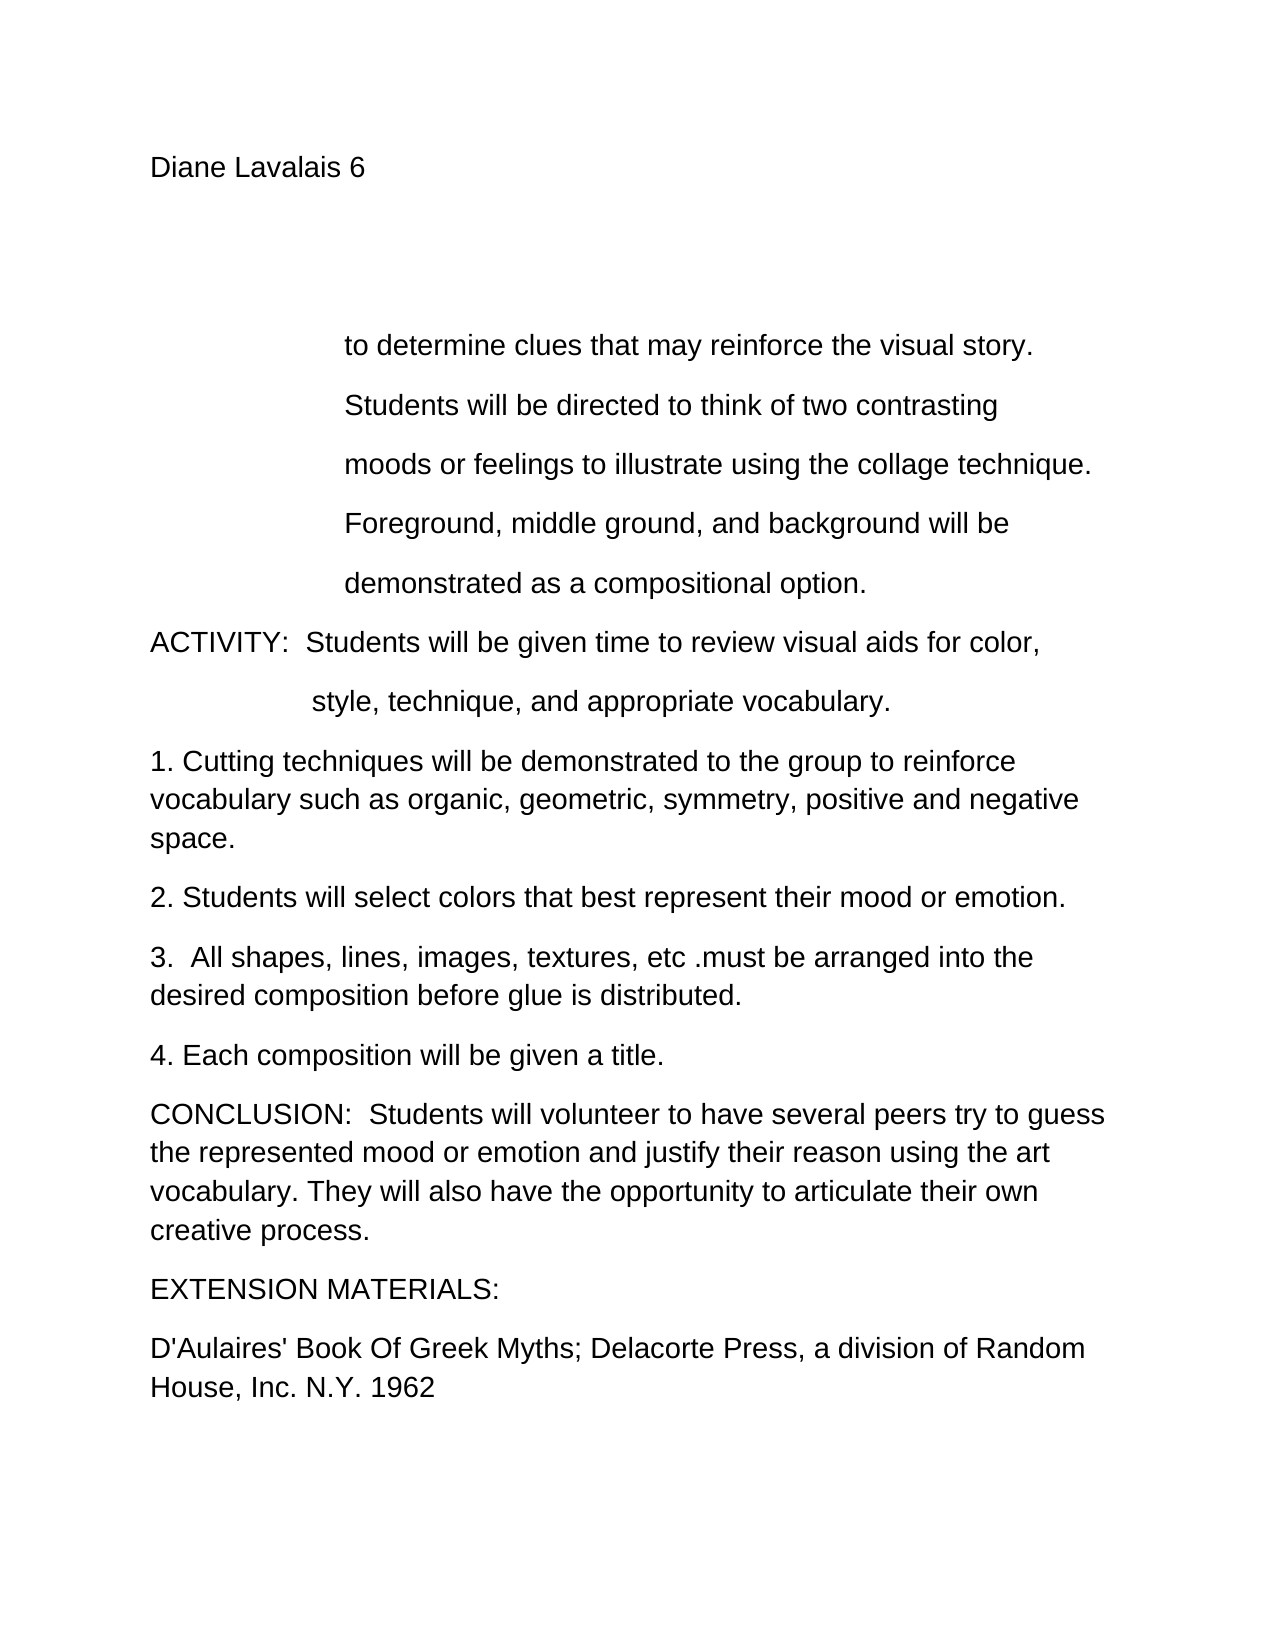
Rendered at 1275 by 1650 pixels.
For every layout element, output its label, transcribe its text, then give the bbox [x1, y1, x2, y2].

text 4. Each composition will be given a title. [150, 1037, 1125, 1071]
text to determine clues that may reinforce the visual story. [150, 328, 1125, 362]
text CONCLUSION: Students will volunteer to have several peers try to guess the represented mood or emotion and justify their reason using the art vocabulary. They will also have the opportunity to articulate their own creative process. [150, 1097, 1125, 1246]
text Foreground, middle ground, and background will be [150, 506, 1125, 540]
text ACTIVITY: Students will be given time to review visual aids for color, [150, 625, 1125, 658]
text Diane Lavalais 6 [150, 150, 1125, 183]
text EXTENSION MATERIALS: [150, 1272, 1125, 1305]
text 1. Cutting techniques will be demonstrated to the group to reinforce vocabulary such as organic, geometric, symmetry, positive and negative space. [150, 744, 1125, 854]
text D'Aulaires' Book Of Greek Myths; Delacorte Press, a division of Random House, Inc. N.Y. 1962 [150, 1331, 1125, 1403]
text moods or feelings to illustrate using the collage technique. [150, 447, 1125, 480]
text style, technique, and appropriate vocabulary. [150, 684, 1125, 718]
text 2. Students will select colors that best represent their mood or emotion. [150, 880, 1125, 914]
text demonstrated as a compositional option. [150, 566, 1125, 599]
text Students will be directed to think of two contrasting [150, 387, 1125, 421]
text 3. All shapes, lines, images, textures, etc .must be arranged into the desired composition before glue is distributed. [150, 939, 1125, 1012]
